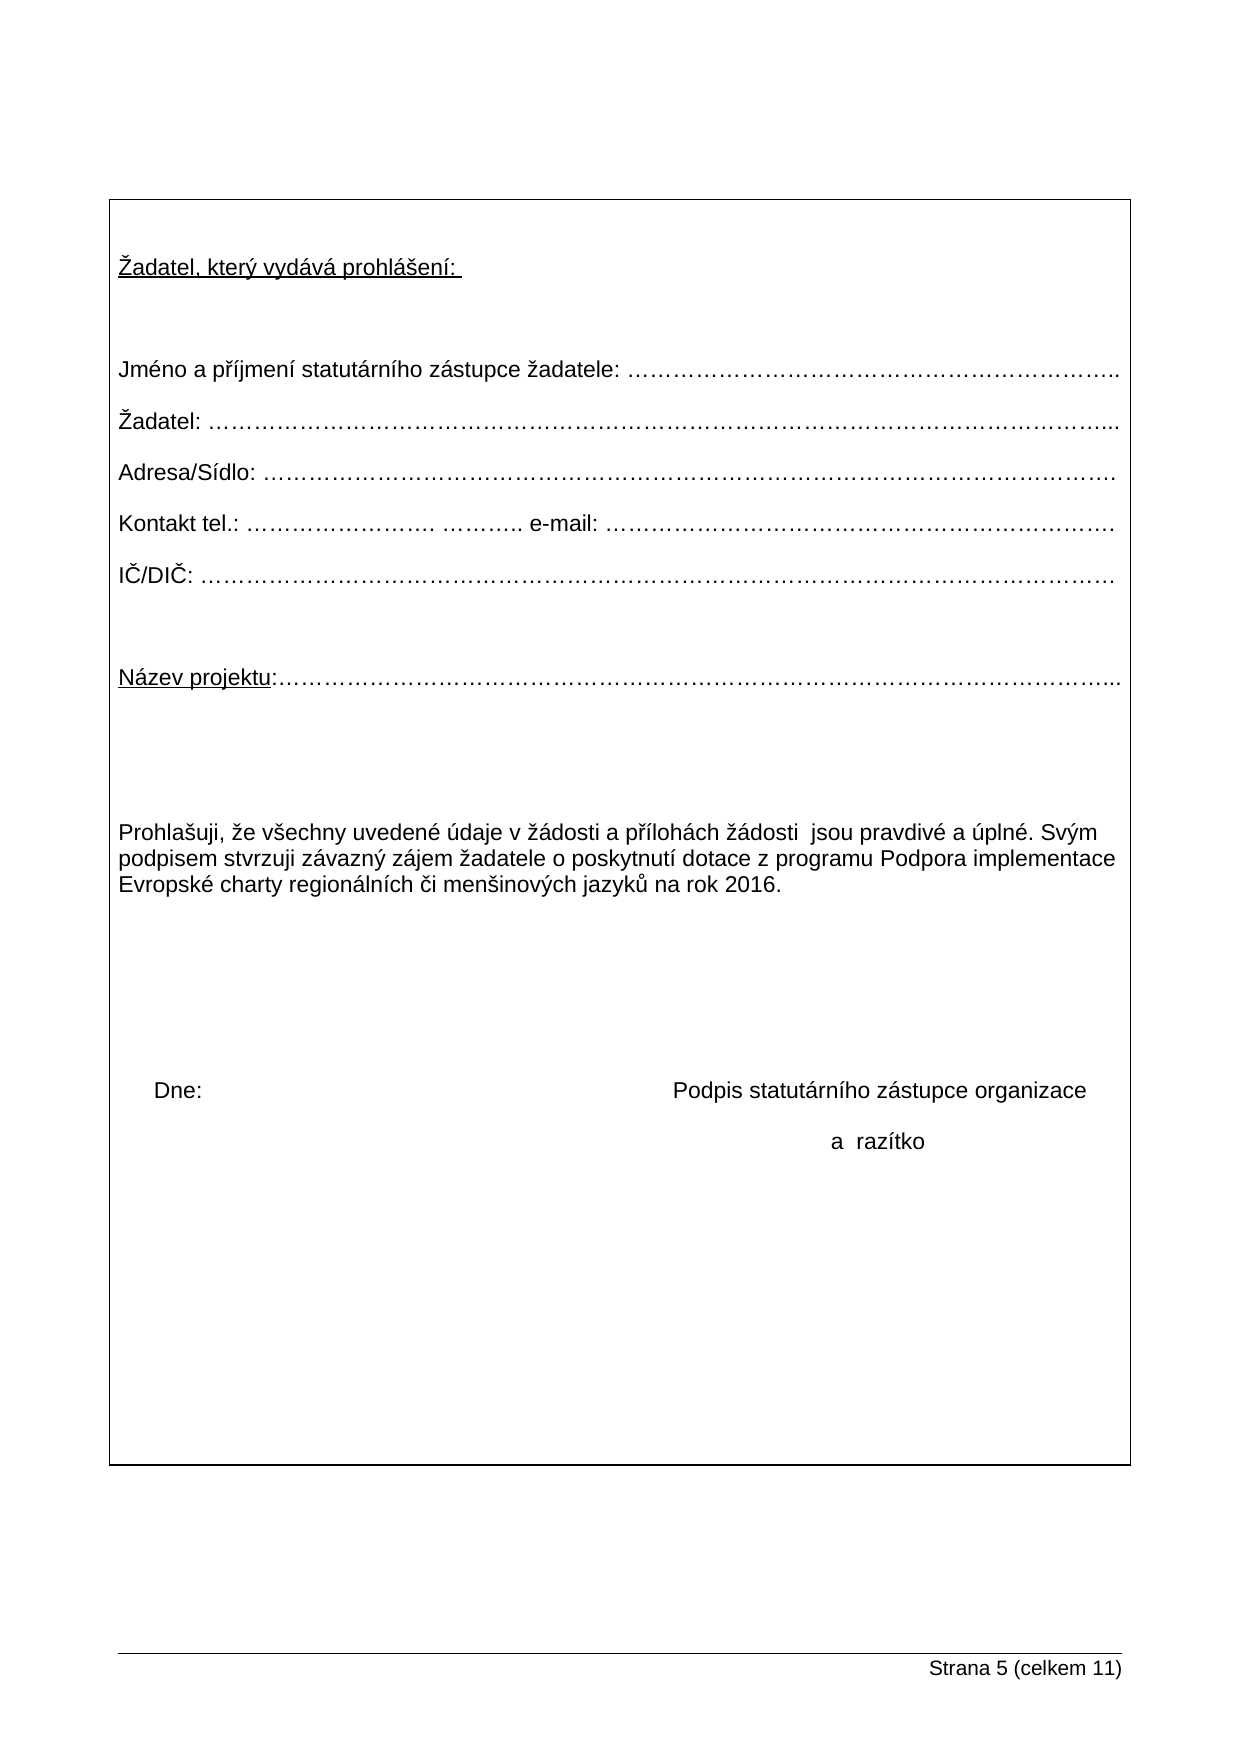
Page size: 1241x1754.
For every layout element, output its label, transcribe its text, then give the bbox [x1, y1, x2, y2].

text Adresa/Sídlo: …………………………………………………………………………………………………. [110, 456, 1130, 485]
text Žadatel, který vydává prohlášení: [110, 250, 1130, 280]
text Název projektu:………………………………………………………………………………………………... [110, 661, 1130, 691]
text IČ/DIČ: ………………………………………………………………………………………………………… [110, 558, 1130, 588]
text Jméno a příjmení statutárního zástupce žadatele: ……………………………………………………….. [110, 353, 1130, 383]
text Žadatel: ………………………………………………………………………………………………………... [110, 404, 1130, 434]
text a razítko [110, 1125, 1130, 1154]
text Dne: Podpis statutárního zástupce organizace [110, 1073, 1130, 1103]
text Kontakt tel.: ……………………. ……….. e-mail: …………………………………………………………. [110, 507, 1130, 537]
text Prohlašuji, že všechny uvedené údaje v žádosti a přílohách žádosti jsou pravdivé a úplné. Svým podpisem stvrzuji závazný zájem žadatele o poskytnutí dotace z programu Podpora implementace Evropské charty regionálních či menšinových jazyků na rok 2016. [110, 815, 1130, 897]
